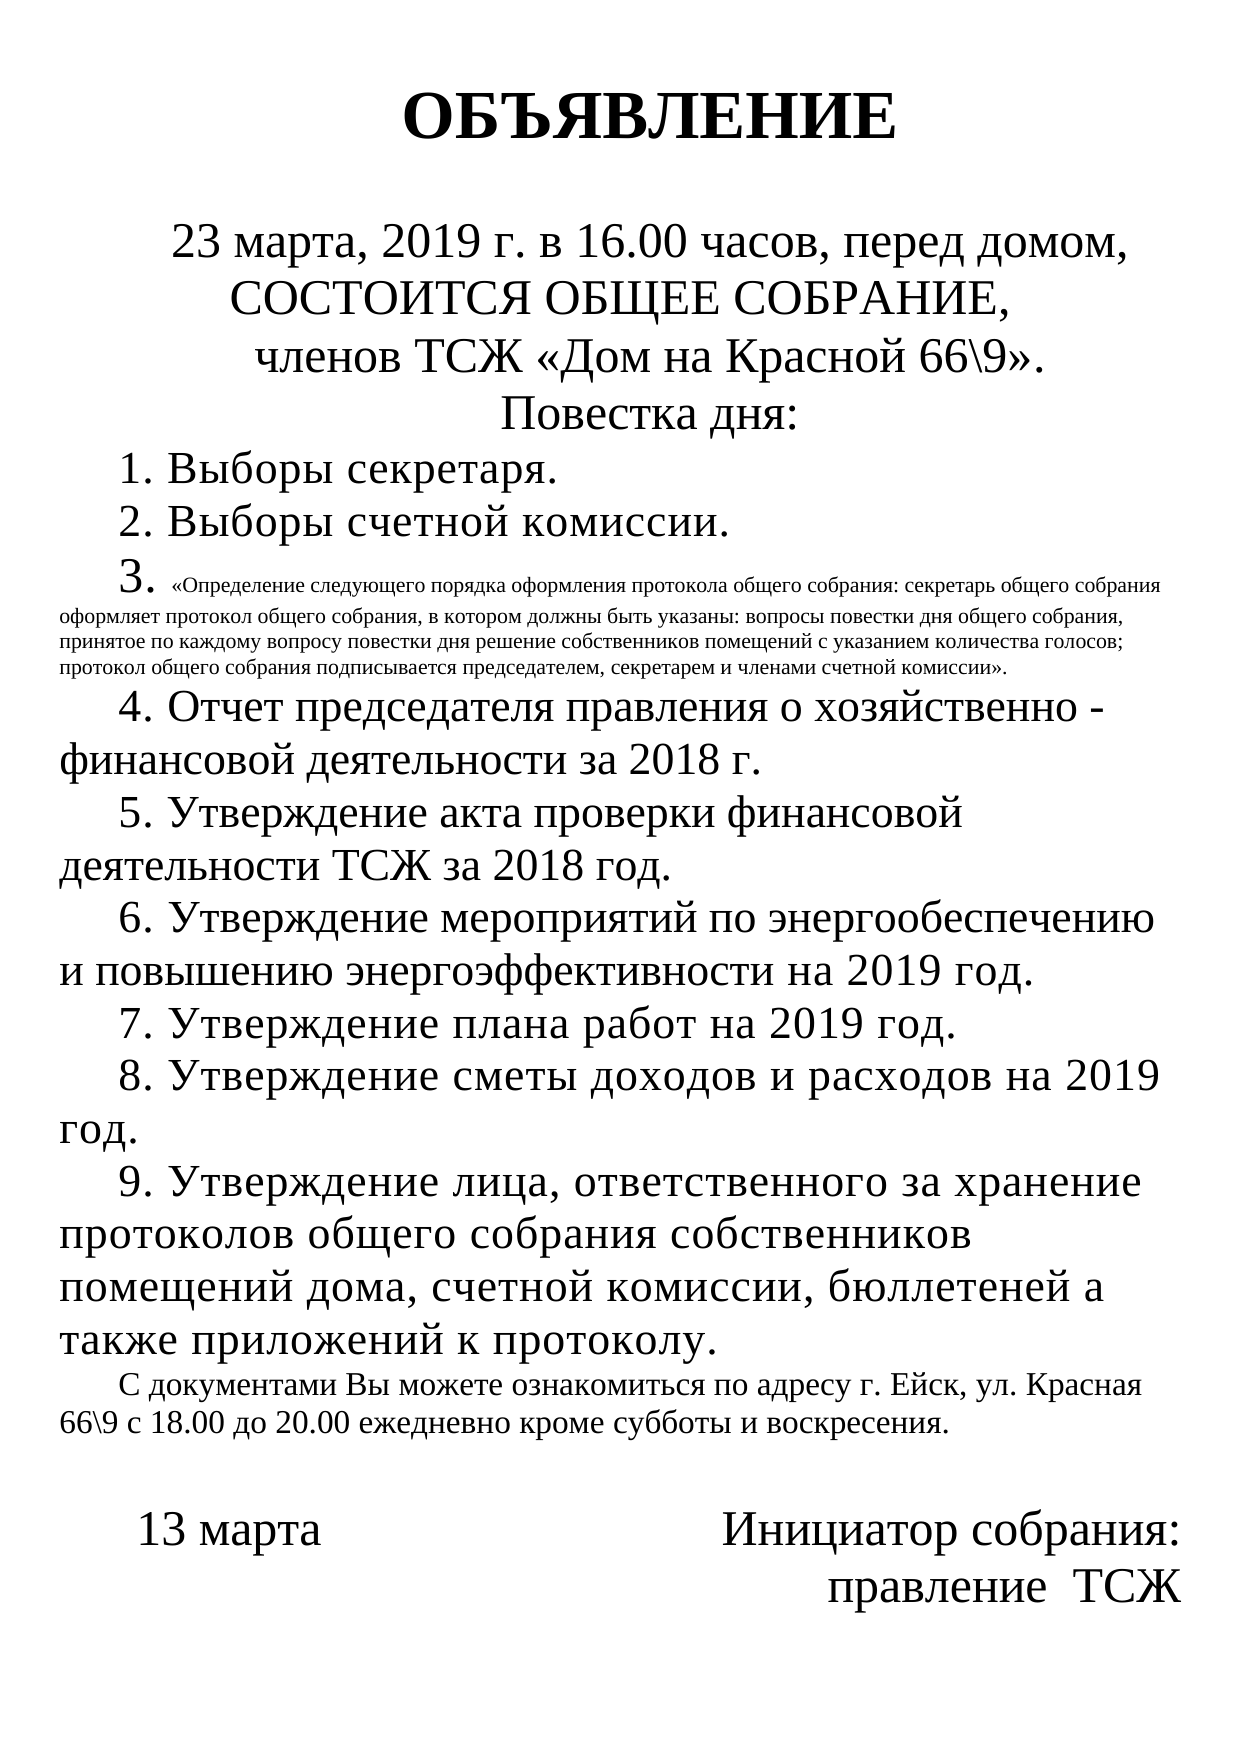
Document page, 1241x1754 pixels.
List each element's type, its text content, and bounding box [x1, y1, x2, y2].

text 9. Утверждение лица, ответственного за хранение протоколов общего собрания собственников помещений дома, счетной комиссии, бюллетеней а также приложений к протоколу. [59, 1153, 1181, 1364]
text 7. Утверждение плана работ на 2019 год. [59, 995, 1181, 1048]
text 23 марта, 2019 г. в 16.00 часов, перед домом, СОСТОИТСЯ ОБЩЕЕ СОБРАНИЕ, [59, 210, 1181, 325]
text 13 марта Инициатор собрания: правление ТСЖ [59, 1498, 1181, 1613]
text 2. Выборы счетной комиссии. [59, 493, 1181, 546]
text 8. Утверждение сметы доходов и расходов на 2019 год. [59, 1048, 1181, 1153]
text 4. Отчет председателя правления о хозяйственно - финансовой деятельности за 2018 г. [59, 679, 1181, 784]
text 5. Утверждение акта проверки финансовой деятельности ТСЖ за 2018 год. [59, 784, 1181, 890]
text 6. Утверждение мероприятий по энергообеспечению и повышению энергоэффективности на 2019 год. [59, 890, 1181, 995]
text членов ТСЖ «Дом на Красной 66\9». [59, 325, 1181, 383]
text 1. Выборы секретаря. [59, 440, 1181, 493]
text 3. «Определение следующего порядка оформления протокола общего собрания: секретарь общего собрания оформляет протокол общего собрания, в котором должны быть указаны: вопросы повестки дня общего собрания, принятое по каждому вопросу повестки дня решение собственников помещений с указанием количества голосов; протокол общего собрания подписывается председателем, секретарем и членами счетной комиссии». [59, 546, 1181, 679]
text С документами Вы можете ознакомиться по адресу г. Ейск, ул. Красная 66\9 с 18.00 до 20.00 ежедневно кроме субботы и воскресения. [59, 1364, 1181, 1441]
text Повестка дня: [59, 383, 1181, 440]
text ОБЪЯВЛЕНИЕ [59, 74, 1181, 153]
